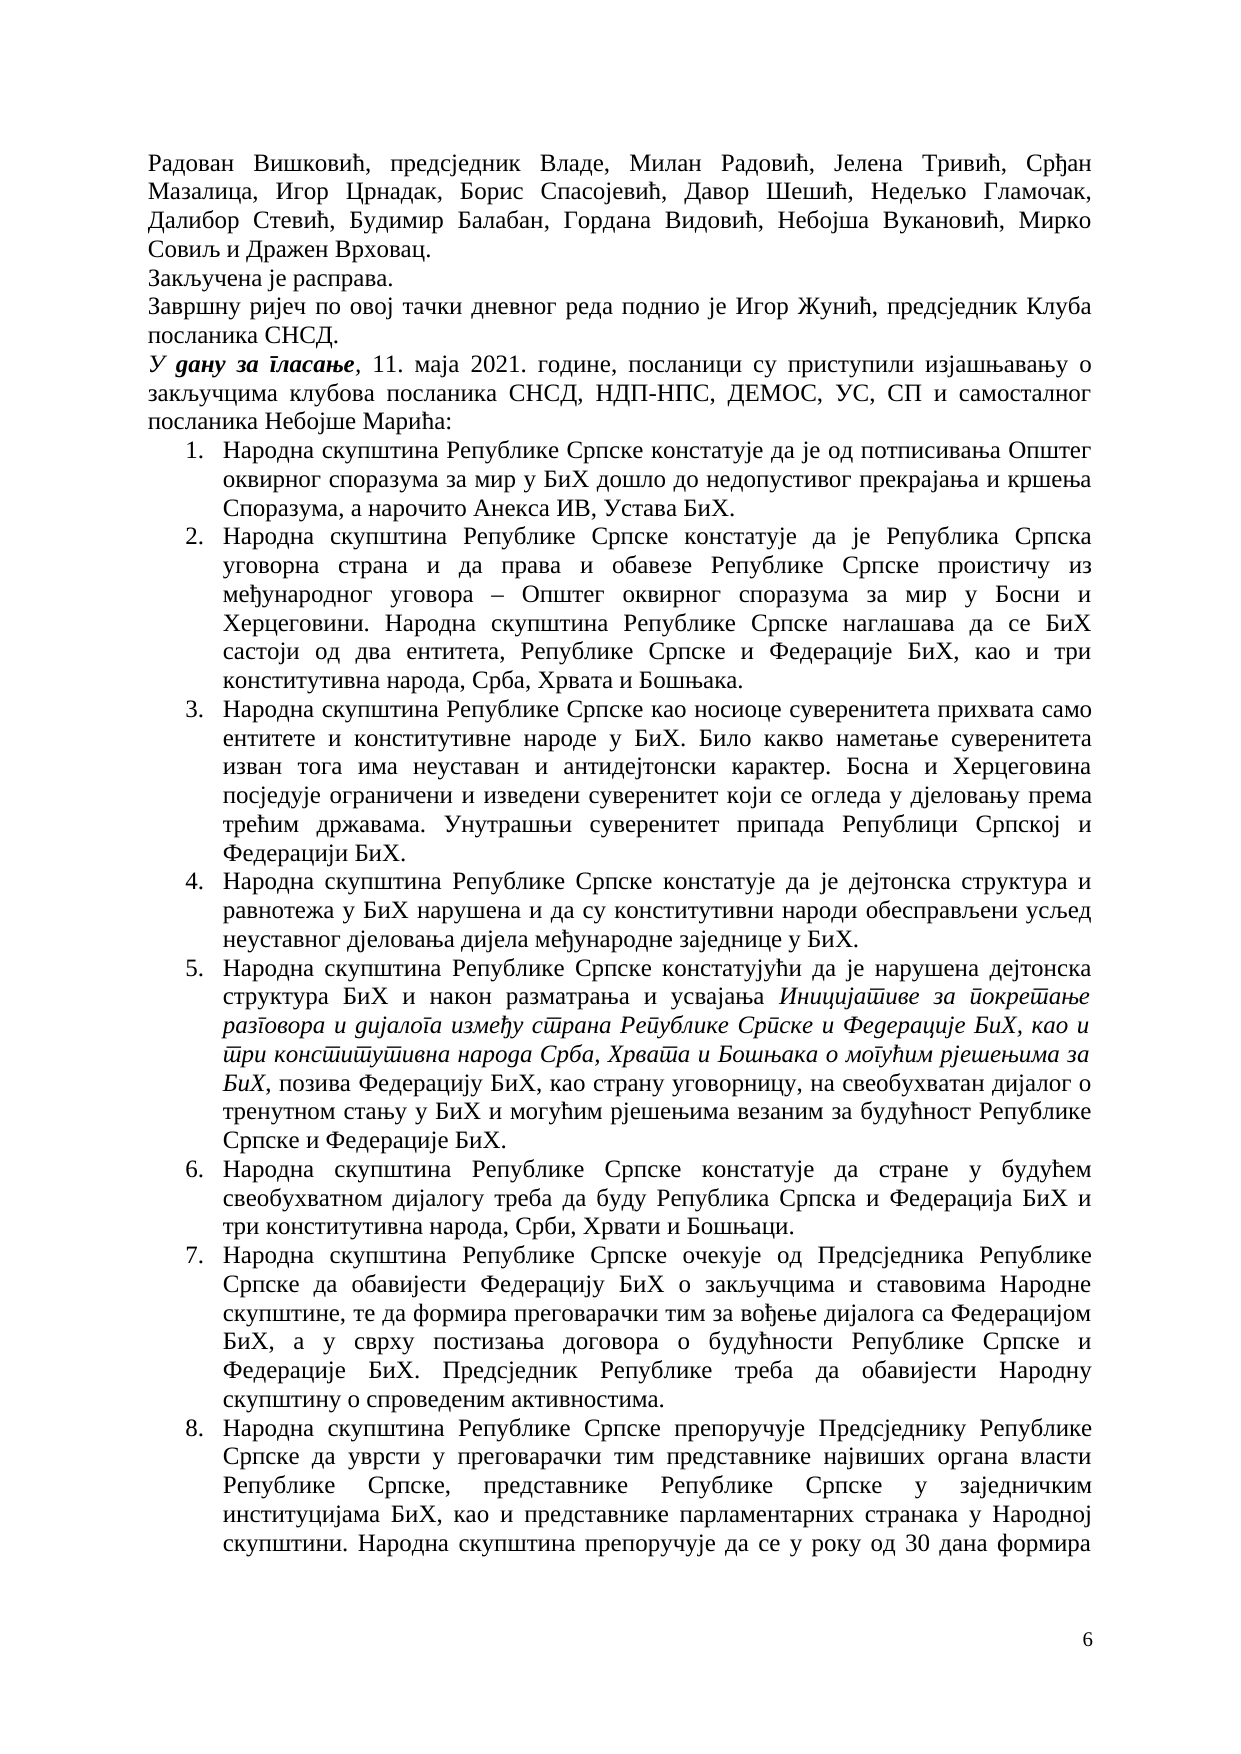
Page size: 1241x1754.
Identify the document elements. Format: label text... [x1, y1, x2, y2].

text Завршну ријеч по овој тачки дневног реда поднио је Игор Жунић, предсједник Клуба посланика СНСД. [148, 291, 1093, 349]
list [185, 1413, 1093, 1556]
text Закључена је расправа. [148, 263, 1093, 291]
list Народна скупштина Републике Српске констатујући да је нарушена дејтонска структура БиХ и након разматрања и усвајања Иницијативе за покретање разговора и дијалога између страна Републике Српске и Федерације БиХ, као и три конститутивна народа Срба, Хрвата и Бошњака о могућим рјешењима за БиХ, позива Федерацију БиХ, као страну уговорницу, на свеобухватан дијалог о тренутном стању у БиХ и могућим рјешењима везаним за будућност Републике Српске и Федерације БиХ. [185, 953, 1093, 1154]
list Народна скупштина Републике Српске констатује да је од потписивања Општег оквирног споразума за мир у БиХ дошло до недопустивог прекрајања и кршења Споразума, а нарочито Анекса ИВ, Устава БиХ. [185, 435, 1093, 521]
list Народна скупштина Републике Српске констатује да је Република Српска уговорна страна и да права и обавезе Републике Српске проистичу из међународног уговора – Општег оквирног споразума за мир у Босни и Херцеговини. Народна скупштина Републике Српске наглашава да се БиХ састоји од два ентитета, Републике Српске и Федерације БиХ, као и три конститутивна народа, Срба, Хрвата и Бошњака. [185, 521, 1093, 694]
list Народна скупштина Републике Српске констатује да стране у будућем свеобухватном дијалогу треба да буду Република Српска и Федерација БиХ и три конститутивна народа, Срби, Хрвати и Бошњаци. [185, 1154, 1093, 1240]
list Народна скупштина Републике Српске констатује да је дејтонска структура и равнотежа у БиХ нарушена и да су конститутивни народи обесправљени усљед неуставног дјеловања дијела међународне заједнице у БиХ. [185, 866, 1093, 953]
text У дану за гласање, 11. маја 2021. године, посланици су приступили изјашњавању о закључцима клубова посланика СНСД, НДП-НПС, ДЕМОС, УС, СП и самосталног посланика Небојше Марића: [148, 349, 1093, 435]
list Народна скупштина Републике Српске очекује од Предсједника Републике Српске да обавијести Федерацију БиХ о закључцима и ставовима Народне скупштине, те да формира преговарачки тим за вођење дијалога са Федерацијом БиХ, а у сврху постизања договора о будућности Републике Српске и Федерације БиХ. Предсједник Републике треба да обавијести Народну скупштину о спроведеним активностима. [185, 1240, 1093, 1413]
list Народна скупштина Републике Српске као носиоце суверенитета прихвата само ентитете и конститутивне народе у БиХ. Било какво наметање суверенитета изван тога има неуставан и антидејтонски карактер. Босна и Херцеговина посједује ограничени и изведени суверенитет који се огледа у дјеловању према трећим државама. Унутрашњи суверенитет припада Републици Српској и Федерацији БиХ. [185, 694, 1093, 866]
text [148, 148, 1093, 263]
